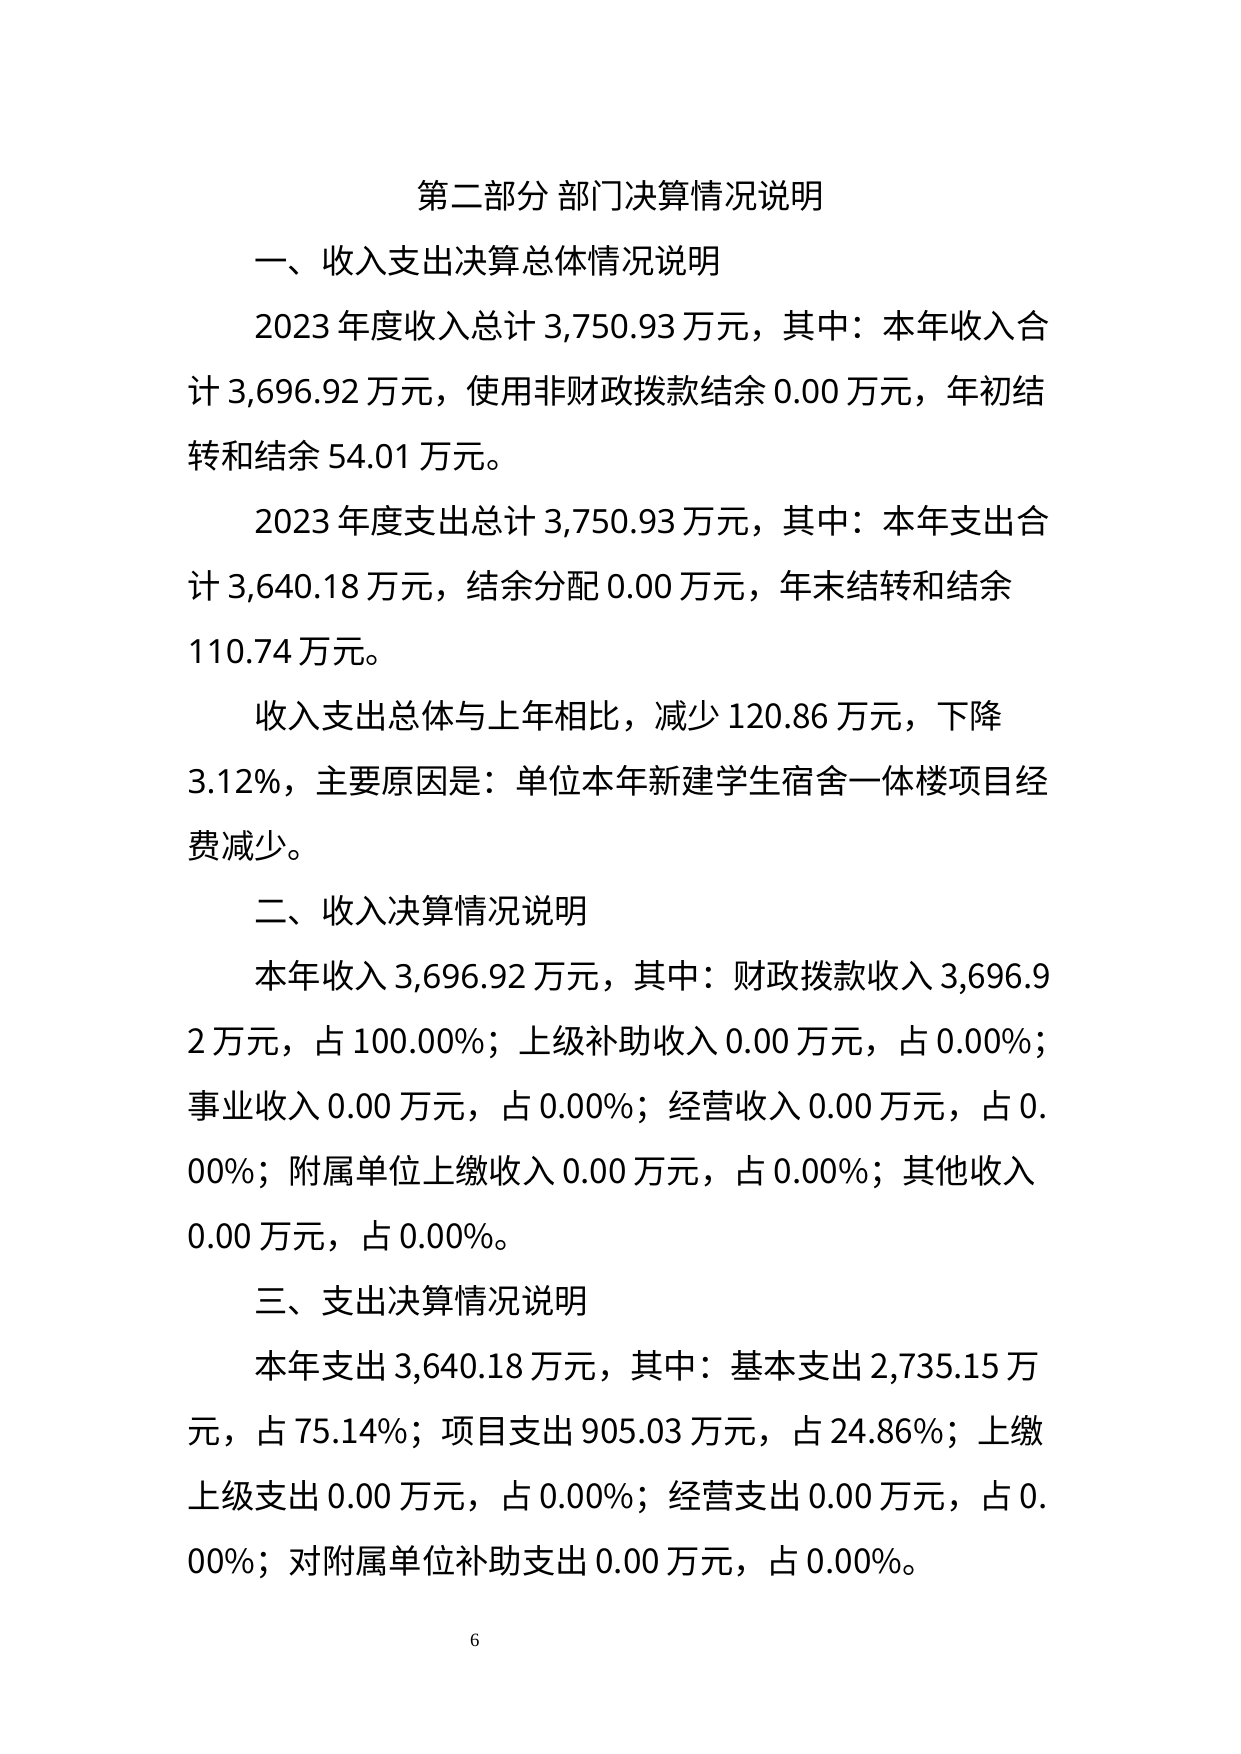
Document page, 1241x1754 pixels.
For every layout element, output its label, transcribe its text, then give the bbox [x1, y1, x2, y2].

text 本年支出3,640.18万元，其中：基本支出2,735.15万元，占75.14%；项目支出905.03万元，占24.86%；上缴上级支出0.00万元，占0.00%；经营支出0.00万元，占0.00%；对附属单位补助支出0.00万元，占0.00%。 [187, 1332, 1053, 1592]
text 2023年度支出总计3,750.93万元，其中：本年支出合计3,640.18万元，结余分配0.00万元，年末结转和结余110.74万元。 [187, 487, 1053, 682]
text 一、收入支出决算总体情况说明 [187, 227, 1053, 292]
text 本年收入3,696.92万元，其中：财政拨款收入3,696.92万元，占100.00%；上级补助收入0.00万元，占0.00%；事业收入0.00万元，占0.00%；经营收入0.00万元，占0.00%；附属单位上缴收入0.00万元，占0.00%；其他收入0.00万元，占0.00%。 [187, 942, 1053, 1267]
text 收入支出总体与上年相比，减少120.86万元，下降3.12%，主要原因是：单位本年新建学生宿舍一体楼项目经费减少。 [187, 682, 1053, 877]
text 2023年度收入总计3,750.93万元，其中：本年收入合计3,696.92万元，使用非财政拨款结余0.00万元，年初结转和结余54.01万元。 [187, 292, 1053, 487]
text 三、支出决算情况说明 [187, 1267, 1053, 1332]
text 第二部分 部门决算情况说明 [187, 162, 1053, 227]
text 二、收入决算情况说明 [187, 877, 1053, 942]
